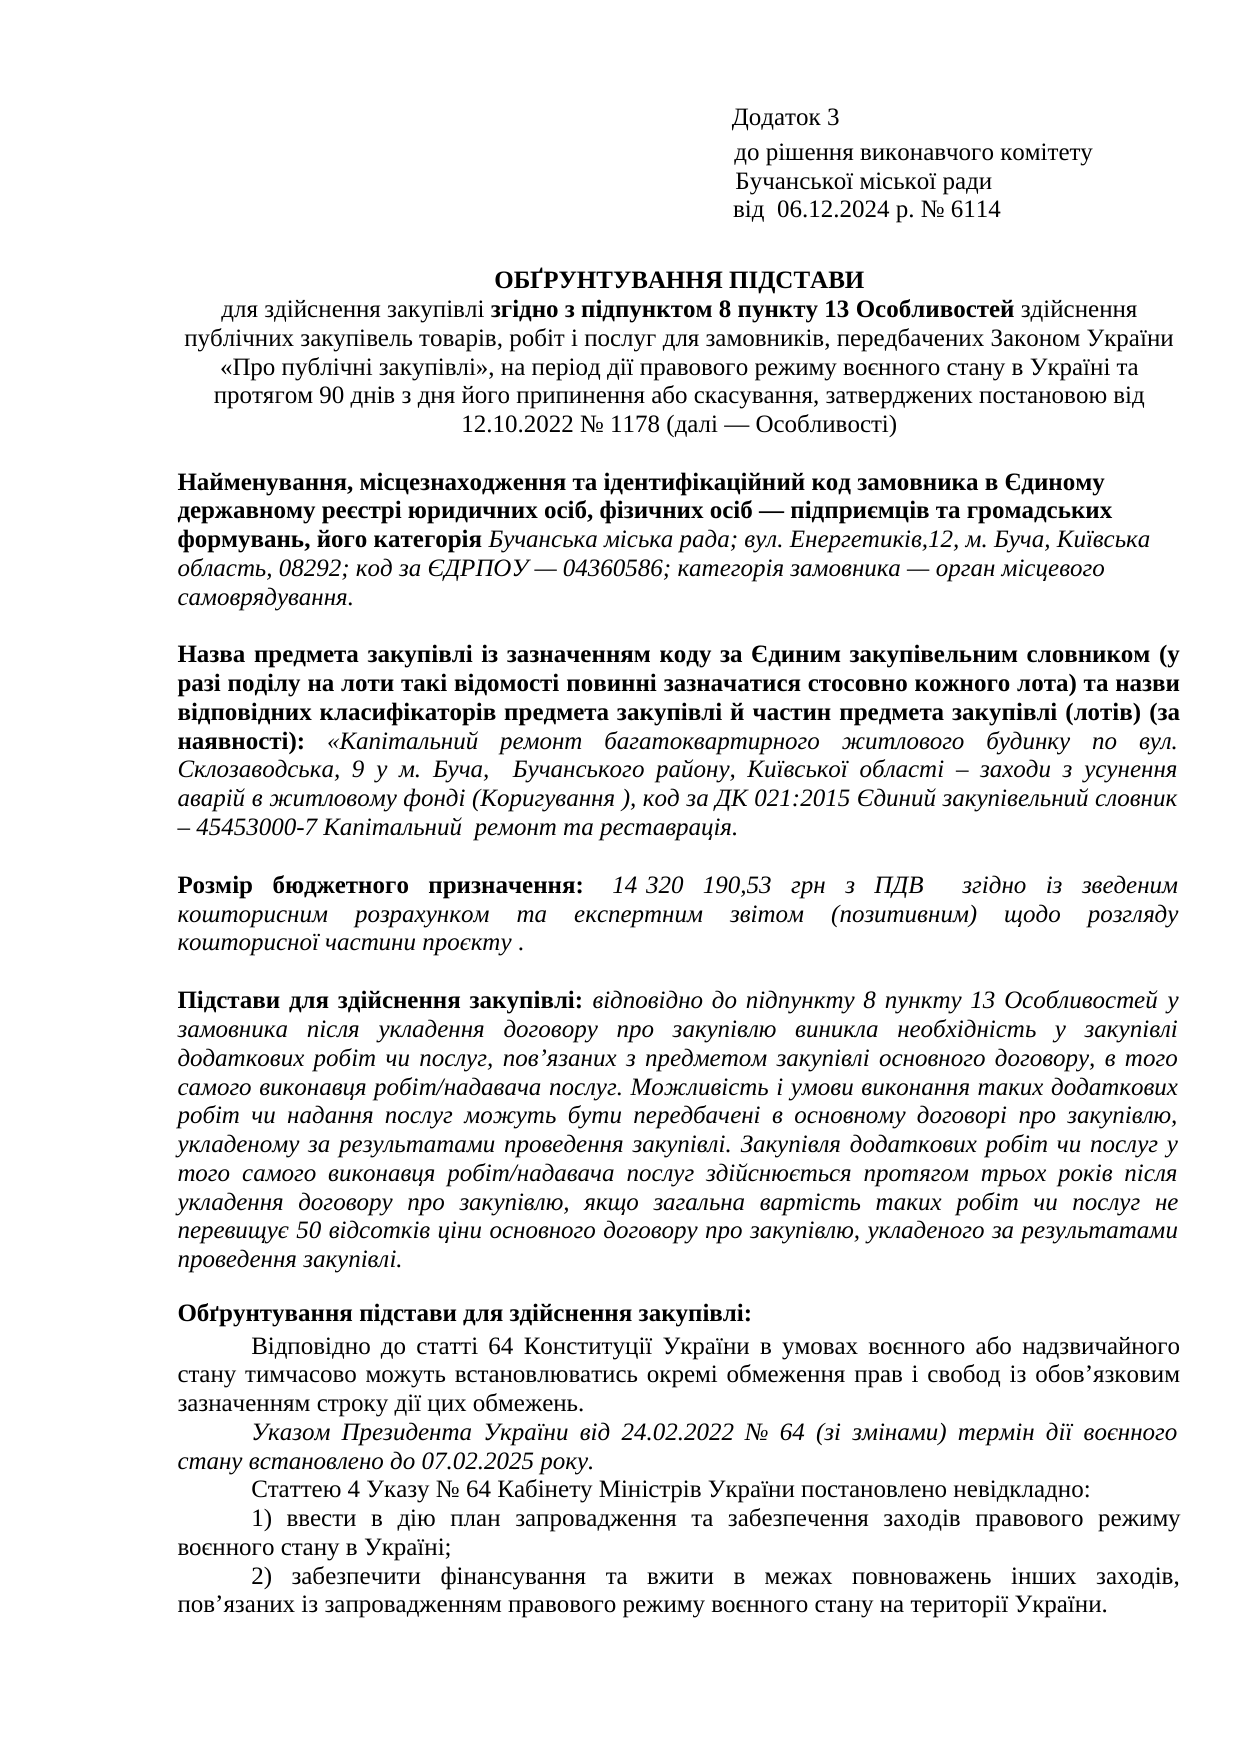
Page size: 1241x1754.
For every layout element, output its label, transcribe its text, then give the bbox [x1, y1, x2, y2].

text Розмір бюджетного призначення: 14 320 190,53 грн з ПДВ згідно із зведеним кошторисним розрахунком та експертним звітом (позитивним) щодо розгляду кошторисної частини проєкту . [177, 870, 1181, 956]
text від 06.12.2024 р. № 6114 [177, 194, 1181, 223]
text ОБҐРУНТУВАННЯ ПІДСТАВИ [177, 265, 1181, 294]
text Відповідно до статті 64 Конституції України в умовах воєнного або надзвичайного стану тимчасово можуть встановлюватись окремі обмеження прав і свобод із обов’язковим зазначенням строку дії цих обмежень. [177, 1331, 1181, 1417]
text Указом Президента України від 24.02.2022 № 64 (зі змінами) термін дії воєнного стану встановлено до 07.02.2025 року. [177, 1417, 1181, 1474]
text Статтею 4 Указу № 64 Кабінету Міністрів України постановлено невідкладно: [177, 1474, 1181, 1503]
text Назва предмета закупівлі із зазначенням коду за Єдиним закупівельним словником (у разі поділу на лоти такі відомості повинні зазначатися стосовно кожного лота) та назви відповідних класифікаторів предмета закупівлі й частин предмета закупівлі (лотів) (за наявності): «Капітальний ремонт багатоквартирного житлового будинку по вул. Склозаводська, 9 у м. Буча, Бучанського району, Київської області – заходи з усунення аварій в житловому фонді (Коригування ), код за ДК 021:2015 Єдиний закупівельний словник – 45453000-7 Капітальний ремонт та реставрація. [177, 639, 1181, 841]
text Додаток 3 [177, 102, 1181, 131]
text Обґрунтування підстави для здійснення закупівлі: [177, 1298, 1181, 1327]
text Підстави для здійснення закупівлі: відповідно до підпункту 8 пункту 13 Особливостей у замовника після укладення договору про закупівлю виникла необхідність у закупівлі додаткових робіт чи послуг, пов’язаних з предметом закупівлі основного договору, в того самого виконавця робіт/надавача послуг. Можливість і умови виконання таких додаткових робіт чи надання послуг можуть бути передбачені в основному договорі про закупівлю, укладеному за результатами проведення закупівлі. Закупівля додаткових робіт чи послуг у того самого виконавця робіт/надавача послуг здійснюється протягом трьох років після укладення договору про закупівлю, якщо загальна вартість таких робіт чи послуг не перевищує 50 відсотків ціни основного договору про закупівлю, укладеного за результатами проведення закупівлі. [177, 985, 1181, 1273]
text Бучанської міської ради [177, 166, 1181, 194]
text 2) забезпечити фінансування та вжити в межах повноважень інших заходів, пов’язаних із запровадженням правового режиму воєнного стану на території України. [177, 1561, 1181, 1618]
text для здійснення закупівлі згідно з підпунктом 8 пункту 13 Особливостей здійснення публічних закупівель товарів, робіт і послуг для замовників, передбачених Законом України «Про публічні закупівлі», на період дії правового режиму воєнного стану в Україні та протягом 90 днів з дня його припинення або скасування, затверджених постановою від 12.10.2022 № 1178 (далі — Особливості) [177, 294, 1181, 438]
text Найменування, місцезнаходження та ідентифікаційний код замовника в Єдиному державному реєстрі юридичних осіб, фізичних осіб — підприємців та громадських формувань, його категорія Бучанська міська рада; вул. Енергетиків,12, м. Буча, Київська область, 08292; код за ЄДРПОУ — 04360586; категорія замовника — орган місцевого самоврядування. [177, 467, 1181, 610]
text 1) ввести в дію план запровадження та забезпечення заходів правового режиму воєнного стану в Україні; [177, 1503, 1181, 1561]
text до рішення виконавчого комітету [177, 137, 1181, 166]
